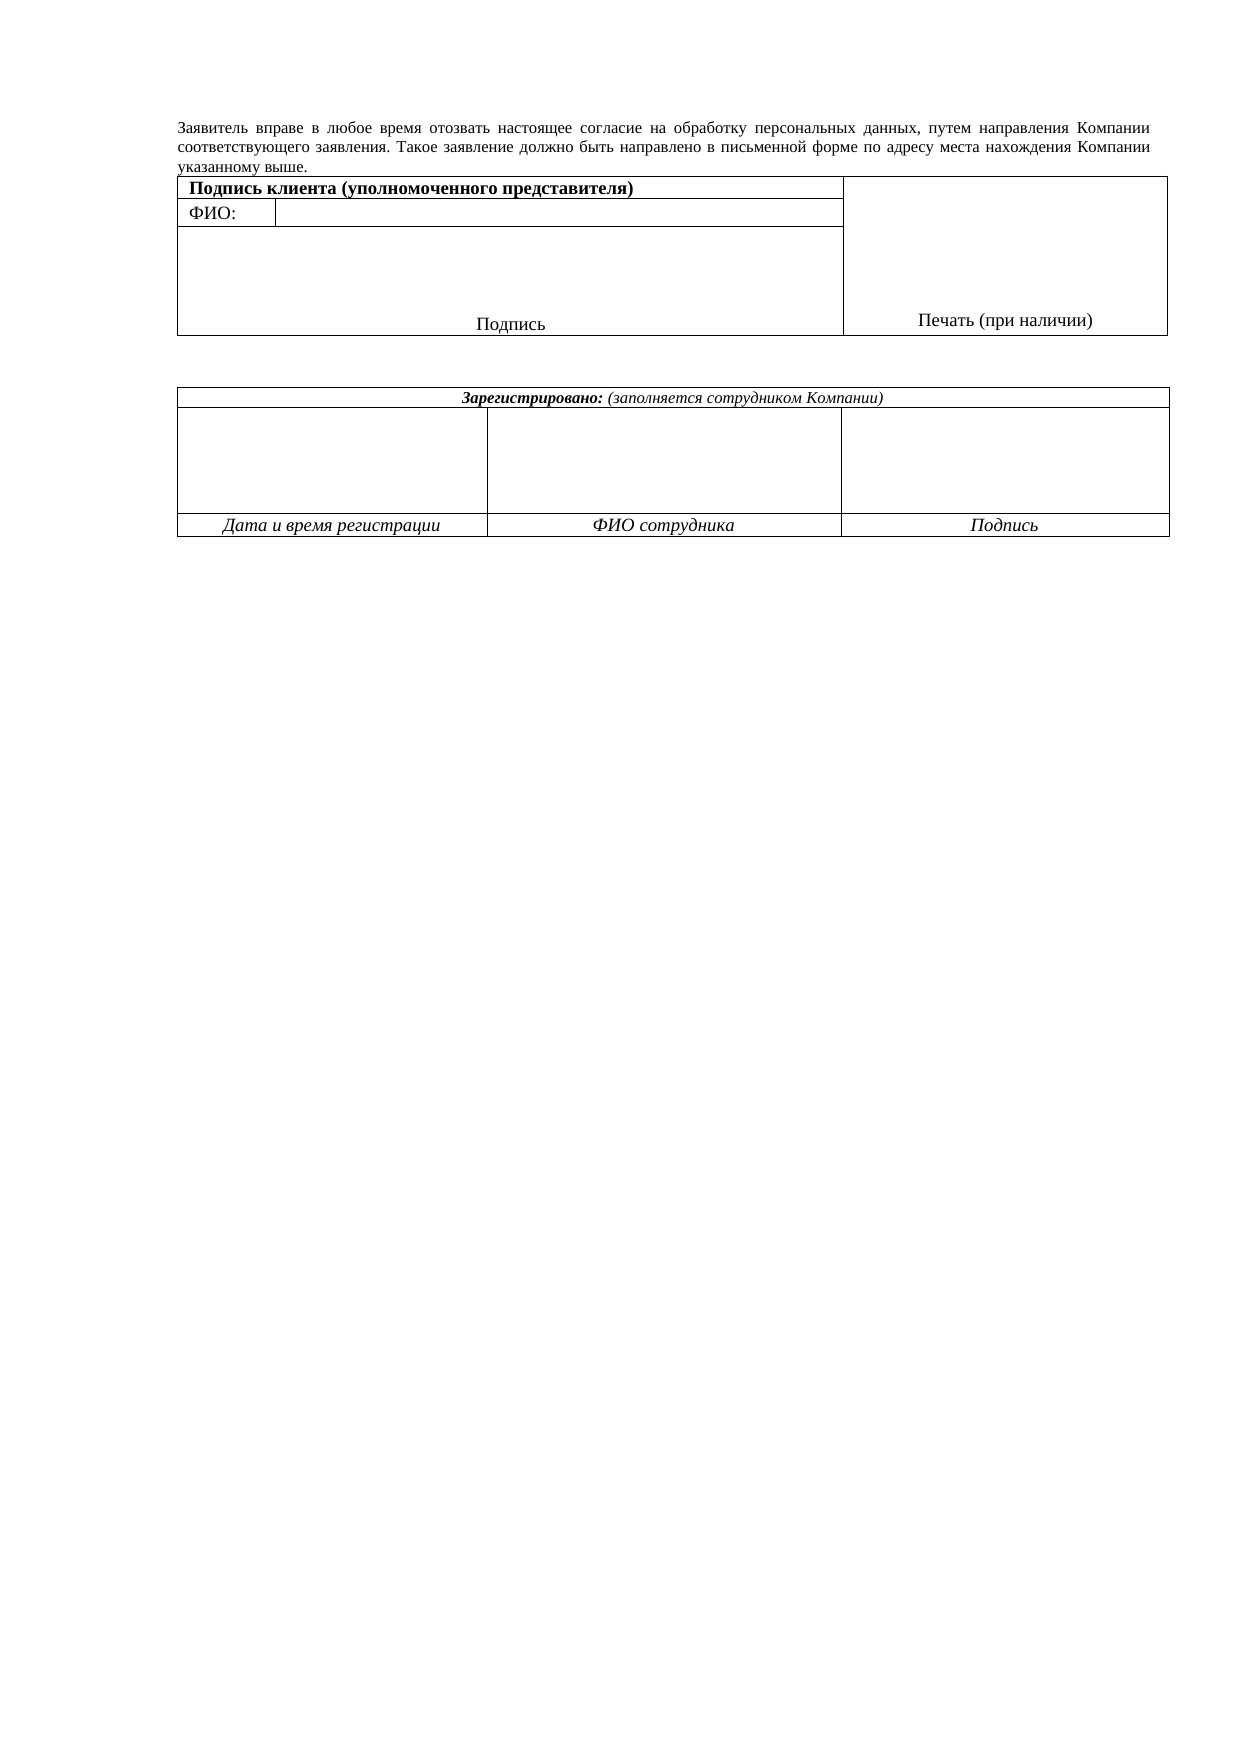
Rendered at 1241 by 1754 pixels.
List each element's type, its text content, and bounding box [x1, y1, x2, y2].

table_header Печать (при наличии) [844, 177, 1167, 334]
table_cell [488, 408, 841, 513]
list Заявитель вправе в любое время отозвать настоящее согласие на обработку персональных данных, путем направления Компании соответствующего заявления. Такое заявление должно быть направлено в письменной форме по адресу места нахождения Компании указанному выше. [177, 118, 1152, 176]
table_cell [178, 408, 487, 513]
table_cell Подпись [178, 227, 843, 334]
table_cell ФИО: [178, 199, 275, 226]
table_header Подпись клиента (уполномоченного представителя) [178, 177, 843, 198]
table_header Зарегистрировано: (заполняется сотрудником Компании) [178, 388, 1169, 407]
table_cell ФИО сотрудника [488, 514, 841, 536]
table_cell [276, 199, 843, 226]
table_cell [842, 408, 1169, 513]
table_cell Дата и время регистрации [178, 514, 487, 536]
table_cell Подпись [842, 514, 1169, 536]
